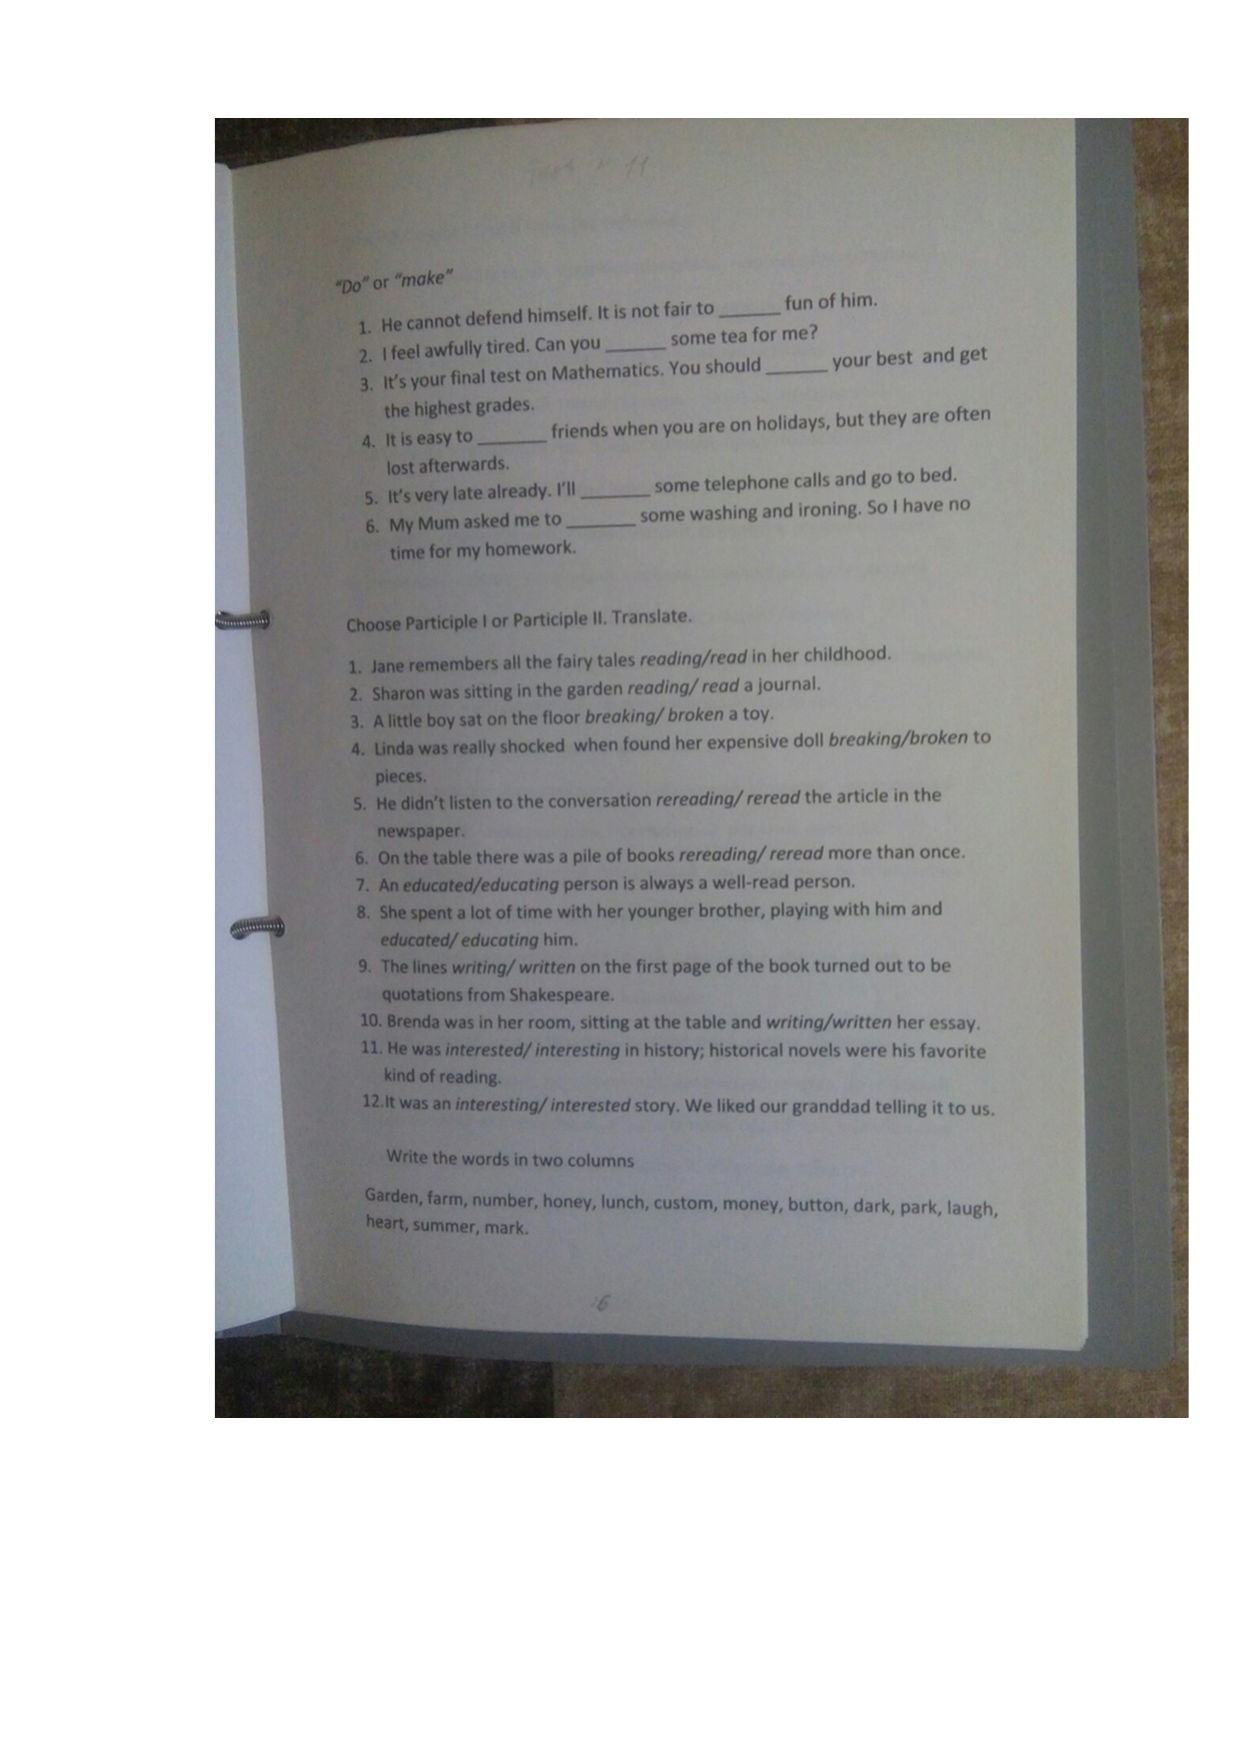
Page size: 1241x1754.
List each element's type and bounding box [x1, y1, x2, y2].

picture [214, 118, 1189, 1418]
